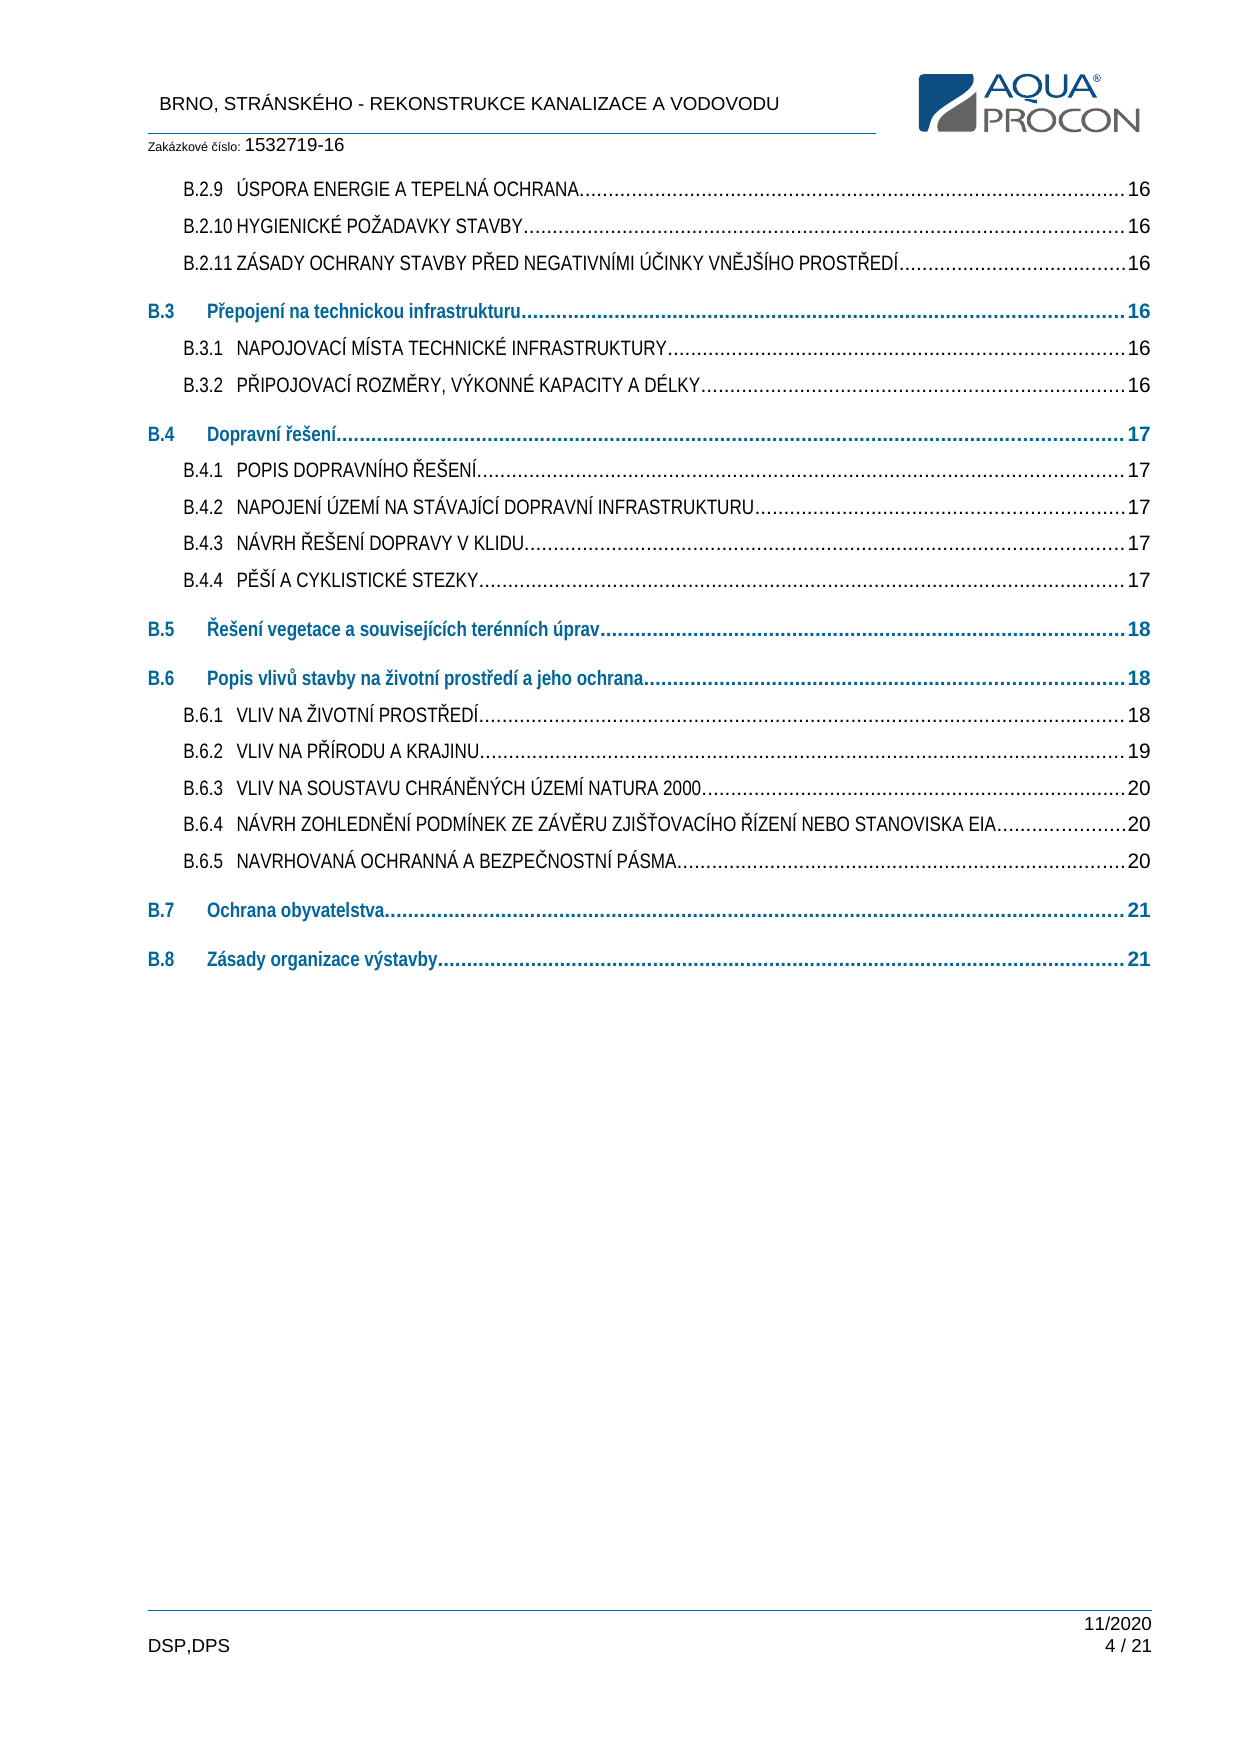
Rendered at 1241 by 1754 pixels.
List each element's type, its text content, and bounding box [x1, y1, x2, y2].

text B.4.3 NÁVRH ŘEŠENÍ DOPRAVY V KLIDU 17 [183, 531, 1152, 555]
text B.6.5 NAVRHOVANÁ OCHRANNÁ A BEZPEČNOSTNÍ PÁSMA 20 [183, 849, 1152, 873]
text B.7 Ochrana obyvatelstva 21 [148, 898, 1152, 922]
text B.4 Dopravní řešení 17 [148, 422, 1152, 446]
text B.6.4 NÁVRH ZOHLEDNĚNÍ PODMÍNEK ZE ZÁVĚRU ZJIŠŤOVACÍHO ŘÍZENÍ NEBO STANOVISKA EIA 20 [183, 812, 1152, 836]
text B.6.2 VLIV NA PŘÍRODU A KRAJINU 19 [183, 739, 1152, 763]
text B.5 Řešení vegetace a souvisejících terénních úprav 18 [148, 617, 1152, 641]
text B.2.10 HYGIENICKÉ POŽADAVKY STAVBY 16 [183, 214, 1152, 238]
text B.4.1 POPIS DOPRAVNÍHO ŘEŠENÍ 17 [183, 458, 1152, 482]
text B.8 Zásady organizace výstavby 21 [148, 947, 1152, 971]
text B.3 Přepojení na technickou infrastrukturu 16 [148, 299, 1152, 323]
text B.4.2 NAPOJENÍ ÚZEMÍ NA STÁVAJÍCÍ DOPRAVNÍ INFRASTRUKTURU 17 [183, 495, 1152, 519]
text B.3.2 PŘIPOJOVACÍ ROZMĚRY, VÝKONNÉ KAPACITY A DÉLKY 16 [183, 372, 1152, 397]
text B.6.1 VLIV NA ŽIVOTNÍ PROSTŘEDÍ 18 [183, 702, 1152, 727]
text B.2.9 ÚSPORA ENERGIE A TEPELNÁ OCHRANA 16 [183, 177, 1152, 201]
text B.2.11 ZÁSADY OCHRANY STAVBY PŘED NEGATIVNÍMI ÚČINKY VNĚJŠÍHO PROSTŘEDÍ 16 [183, 250, 1152, 274]
text B.6.3 VLIV NA SOUSTAVU CHRÁNĚNÝCH ÚZEMÍ NATURA 2000 20 [183, 776, 1152, 800]
text B.3.1 NAPOJOVACÍ MÍSTA TECHNICKÉ INFRASTRUKTURY 16 [183, 336, 1152, 360]
text B.6 Popis vlivů stavby na životní prostředí a jeho ochrana 18 [148, 666, 1152, 690]
text B.4.4 PĚŠÍ A CYKLISTICKÉ STEZKY 17 [183, 568, 1152, 592]
